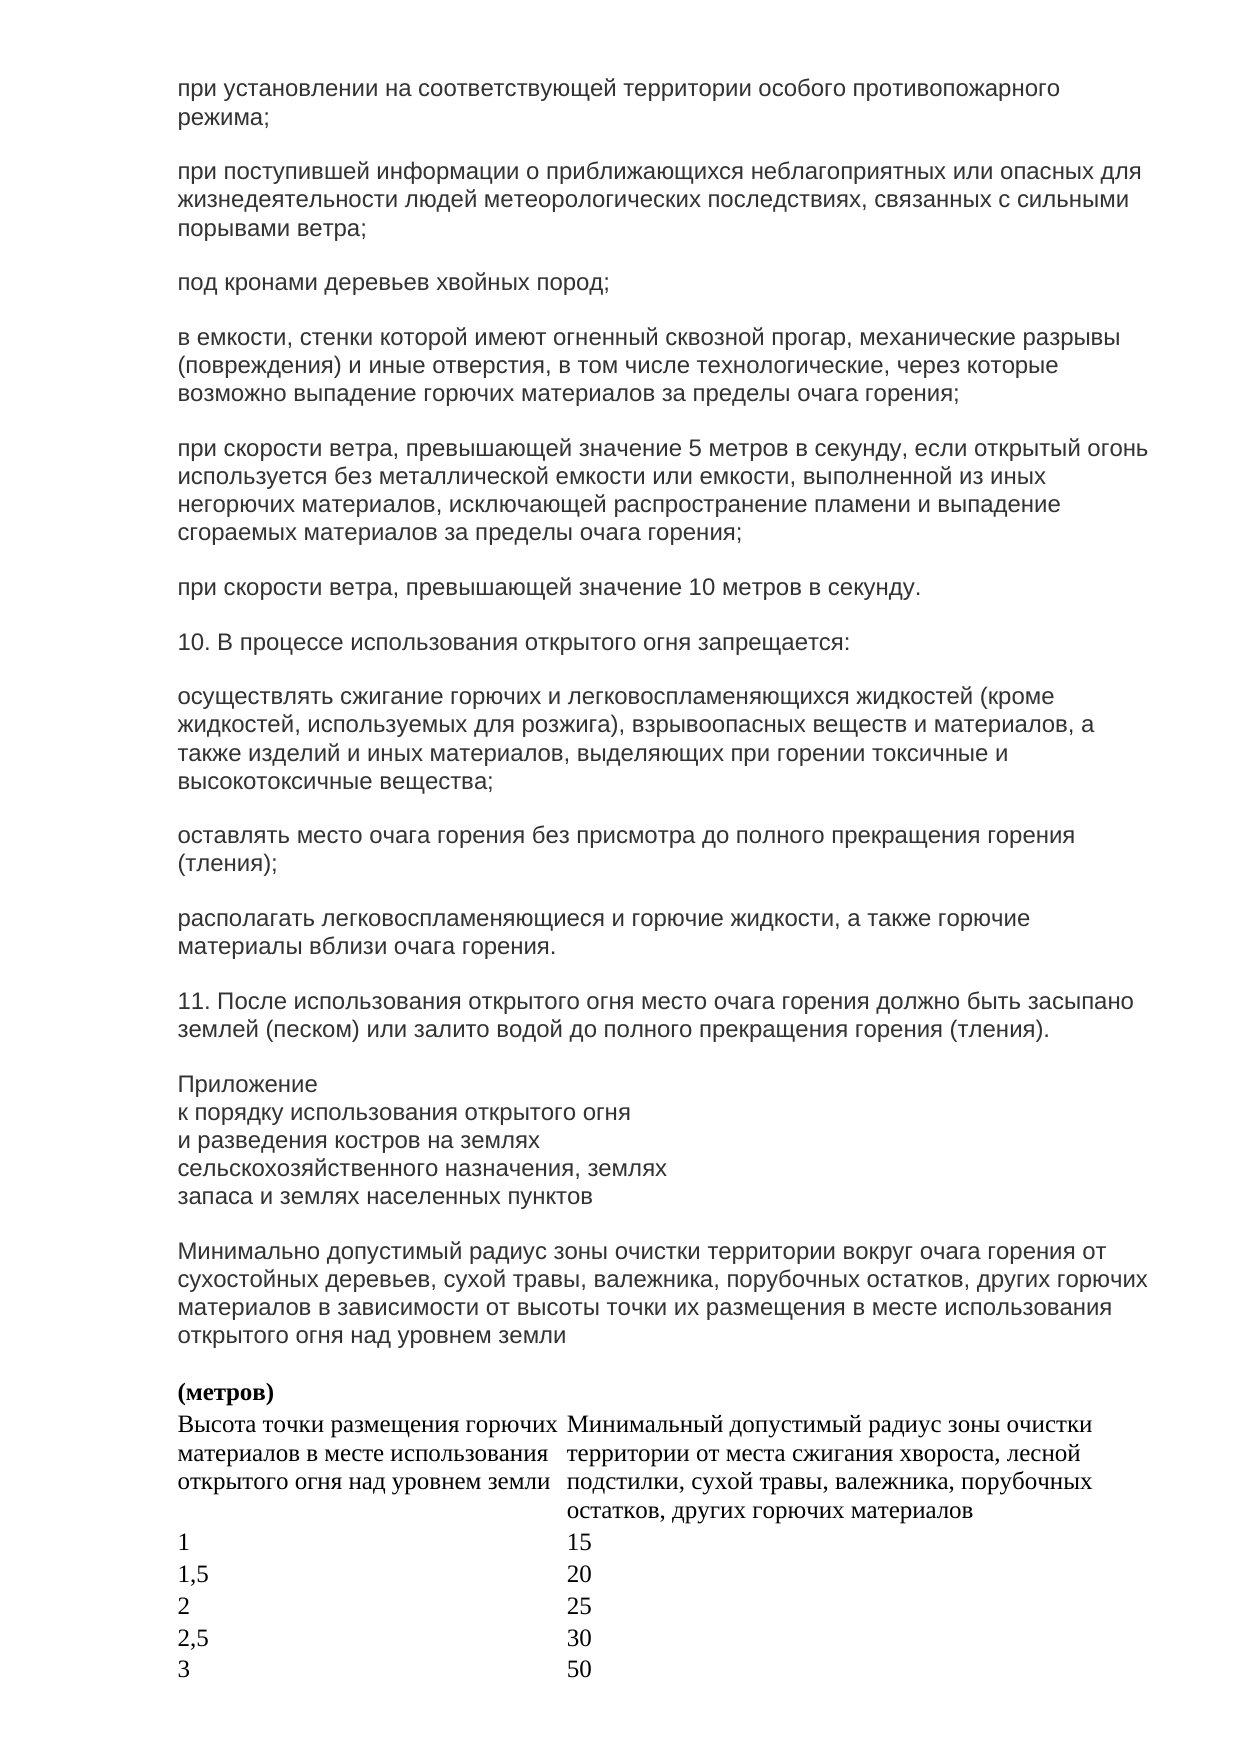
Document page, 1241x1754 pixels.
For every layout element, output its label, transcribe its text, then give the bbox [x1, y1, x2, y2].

text при установлении на соответствующей территории особого противопожарного режима; [177, 74, 1152, 130]
table_cell 15 [565, 1525, 1153, 1557]
table_cell Высота точки размещения горючих материалов в месте использования открытого огня над уровнем земли [176, 1407, 565, 1525]
text Минимально допустимый радиус зоны очистки территории вокруг очага горения от сухостойных деревьев, сухой травы, валежника, порубочных остатков, других горючих материалов в зависимости от высоты точки их размещения в месте использования открытого огня над уровнем земли [177, 1236, 1152, 1349]
table_cell 50 [565, 1653, 1153, 1685]
text 11. После использования открытого огня место очага горения должно быть засыпано землей (песком) или залито водой до полного прекращения горения (тления). [177, 986, 1152, 1043]
text при поступившей информации о приближающихся неблагоприятных или опасных для жизнедеятельности людей метеорологических последствиях, связанных с сильными порывами ветра; [177, 157, 1152, 241]
table_header (метров) [176, 1375, 1153, 1407]
table_cell Минимальный допустимый радиус зоны очистки территории от места сжигания хвороста, лесной подстилки, сухой травы, валежника, порубочных остатков, других горючих материалов [565, 1407, 1153, 1525]
text располагать легковоспламеняющиеся и горючие жидкости, а также горючие материалы вблизи очага горения. [177, 903, 1152, 960]
table_cell 2 [176, 1589, 565, 1621]
text Приложение к порядку использования открытого огня и разведения костров на землях сельскохозяйственного назначения, землях запаса и землях населенных пунктов [177, 1069, 1152, 1210]
table_cell 1 [176, 1525, 565, 1557]
table_cell 25 [565, 1589, 1153, 1621]
text при скорости ветра, превышающей значение 5 метров в секунду, если открытый огонь используется без металлической емкости или емкости, выполненной из иных негорючих материалов, исключающей распространение пламени и выпадение сгораемых материалов за пределы очага горения; [177, 433, 1152, 546]
table_cell 2,5 [176, 1621, 565, 1653]
table_cell 3 [176, 1653, 565, 1685]
table_cell 20 [565, 1557, 1153, 1589]
text в емкости, стенки которой имеют огненный сквозной прогар, механические разрывы (повреждения) и иные отверстия, в том числе технологические, через которые возможно выпадение горючих материалов за пределы очага горения; [177, 322, 1152, 407]
text оставлять место очага горения без присмотра до полного прекращения горения (тления); [177, 821, 1152, 877]
text осуществлять сжигание горючих и легковоспламеняющихся жидкостей (кроме жидкостей, используемых для розжига), взрывоопасных веществ и материалов, а также изделий и иных материалов, выделяющих при горении токсичные и высокотоксичные вещества; [177, 682, 1152, 794]
table_cell 30 [565, 1621, 1153, 1653]
text при скорости ветра, превышающей значение 10 метров в секунду. [177, 572, 1152, 600]
text 10. В процессе использования открытого огня запрещается: [177, 627, 1152, 655]
text под кронами деревьев хвойных пород; [177, 268, 1152, 296]
table_cell 1,5 [176, 1557, 565, 1589]
